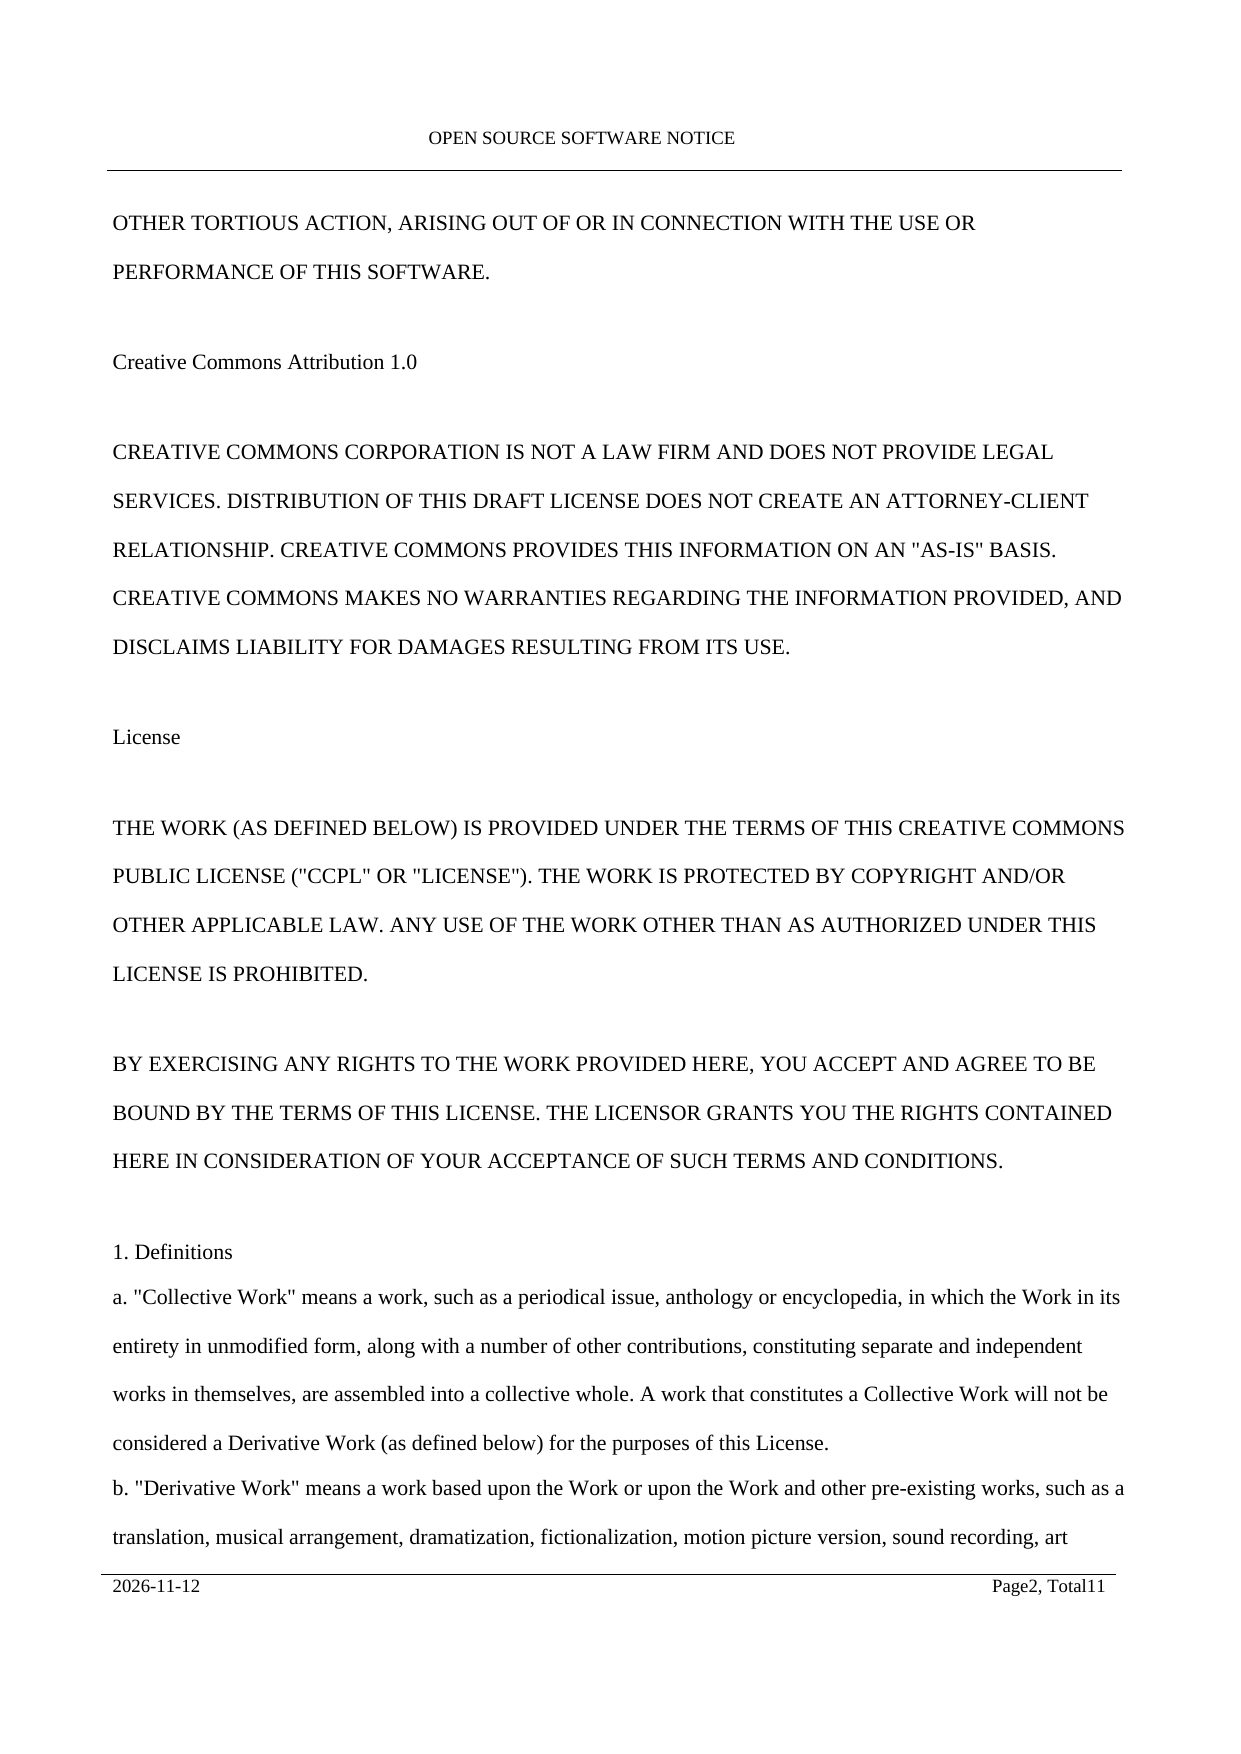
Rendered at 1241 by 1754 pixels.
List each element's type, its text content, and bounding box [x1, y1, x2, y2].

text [112, 206, 1128, 288]
text THE WORK (AS DEFINED BELOW) IS PROVIDED UNDER THE TERMS OF THIS CREATIVE COMMONS PUBLIC LICENSE ("CCPL" OR "LICENSE"). THE WORK IS PROTECTED BY COPYRIGHT AND/OR OTHER APPLICABLE LAW. ANY USE OF THE WORK OTHER THAN AS AUTHORIZED UNDER THIS LICENSE IS PROHIBITED. [112, 811, 1128, 990]
text 1. Definitions [112, 1235, 1128, 1268]
text License [112, 721, 1128, 753]
text BY EXERCISING ANY RIGHTS TO THE WORK PROVIDED HERE, YOU ACCEPT AND AGREE TO BE BOUND BY THE TERMS OF THIS LICENSE. THE LICENSOR GRANTS YOU THE RIGHTS CONTAINED HERE IN CONSIDERATION OF YOUR ACCEPTANCE OF SUCH TERMS AND CONDITIONS. [112, 1047, 1128, 1177]
text CREATIVE COMMONS CORPORATION IS NOT A LAW FIRM AND DOES NOT PROVIDE LEGAL SERVICES. DISTRIBUTION OF THIS DRAFT LICENSE DOES NOT CREATE AN ATTORNEY-CLIENT RELATIONSHIP. CREATIVE COMMONS PROVIDES THIS INFORMATION ON AN "AS-IS" BASIS. CREATIVE COMMONS MAKES NO WARRANTIES REGARDING THE INFORMATION PROVIDED, AND DISCLAIMS LIABILITY FOR DAMAGES RESULTING FROM ITS USE. [112, 436, 1128, 663]
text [112, 1472, 1128, 1553]
text a. "Collective Work" means a work, such as a periodical issue, anthology or encyclopedia, in which the Work in its entirety in unmodified form, along with a number of other contributions, constituting separate and independent works in themselves, are assembled into a collective whole. A work that constitutes a Collective Work will not be considered a Derivative Work (as defined below) for the purposes of this License. [112, 1280, 1128, 1459]
text Creative Commons Attribution 1.0 [112, 345, 1128, 378]
